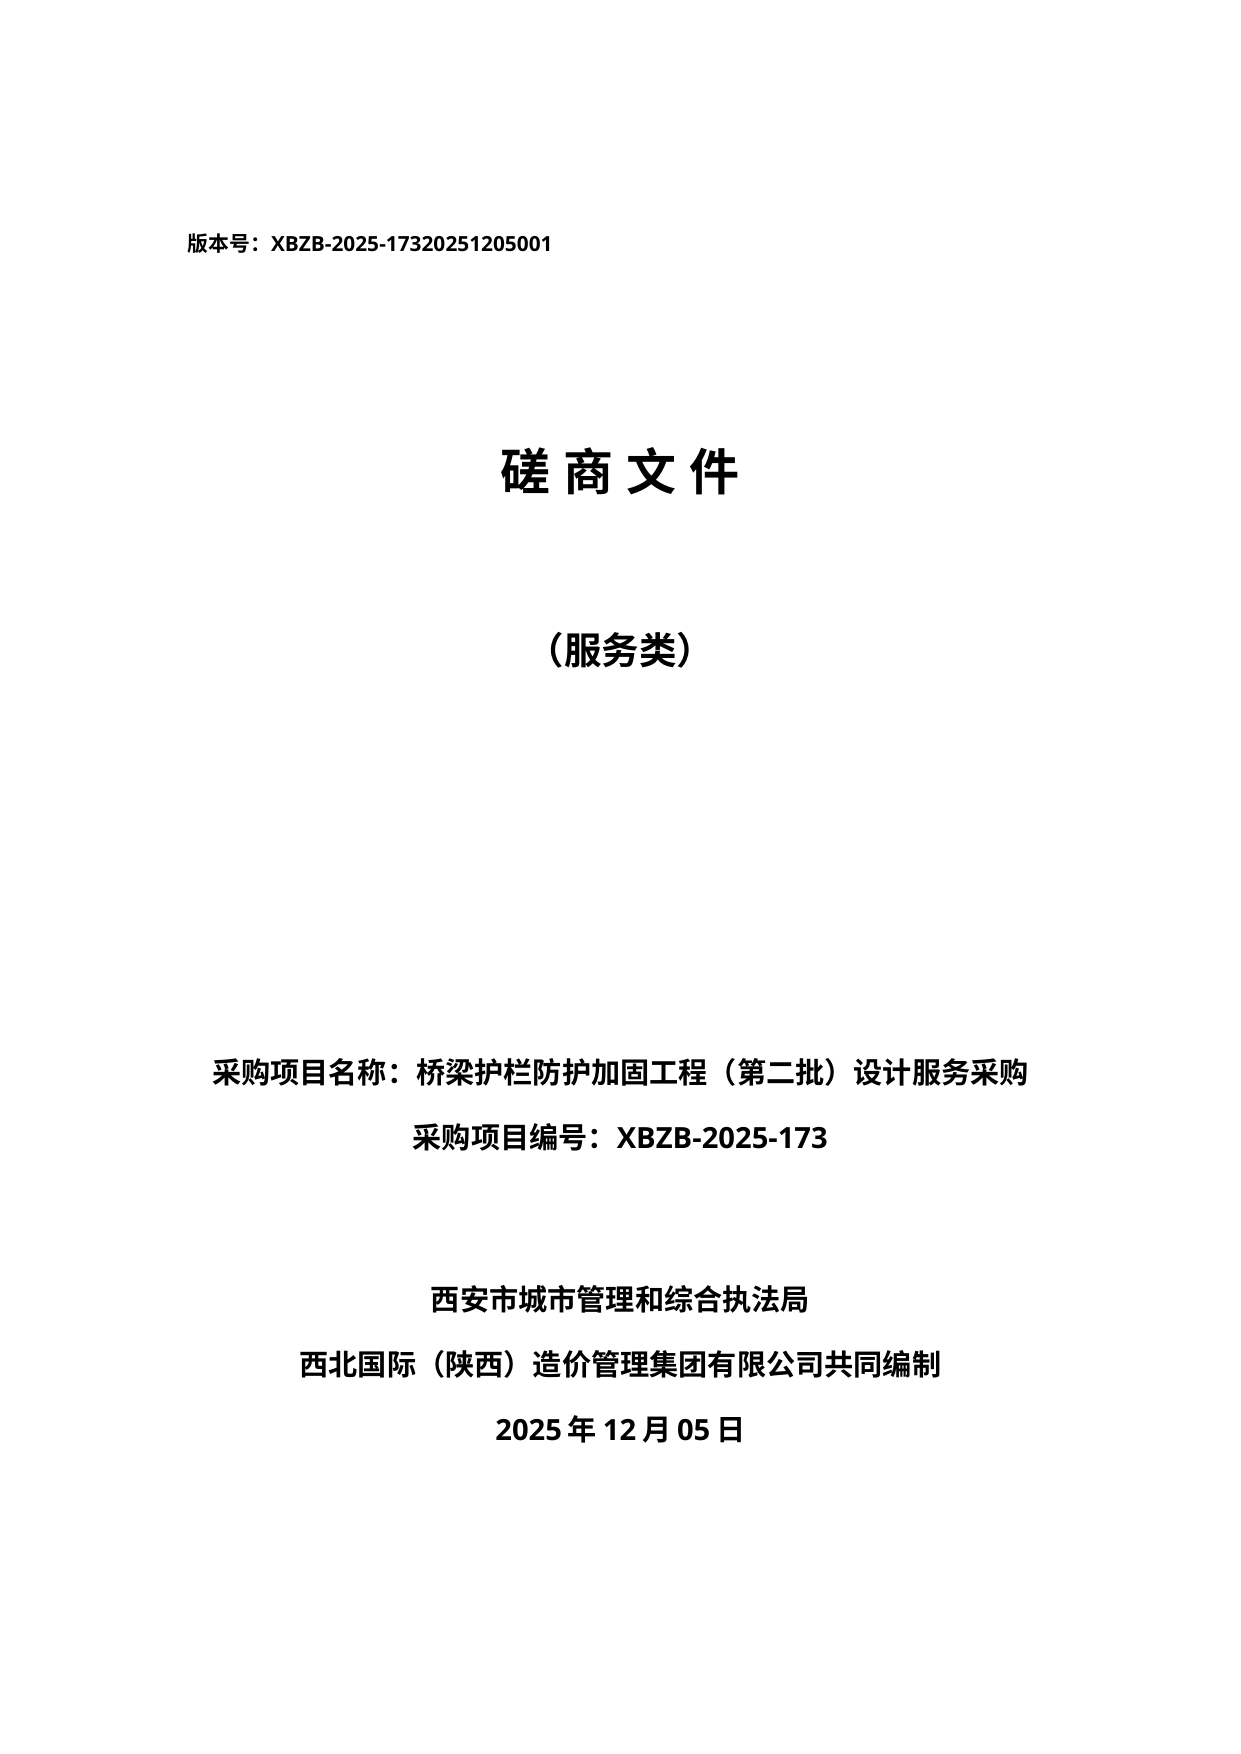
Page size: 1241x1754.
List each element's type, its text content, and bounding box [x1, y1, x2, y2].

text 版本号：XBZB-2025-17320251205001 [187, 227, 1053, 422]
text 2025年12月05日 [187, 1397, 1053, 1462]
text 磋 商 文 件 [187, 422, 1053, 617]
text （服务类） [187, 617, 1053, 1039]
text 西北国际（陕西）造价管理集团有限公司共同编制 [187, 1332, 1053, 1397]
text 采购项目名称：桥梁护栏防护加固工程（第二批）设计服务采购 [187, 1039, 1053, 1104]
text 采购项目编号：XBZB-2025-173 [187, 1104, 1053, 1267]
text 西安市城市管理和综合执法局 [187, 1267, 1053, 1332]
